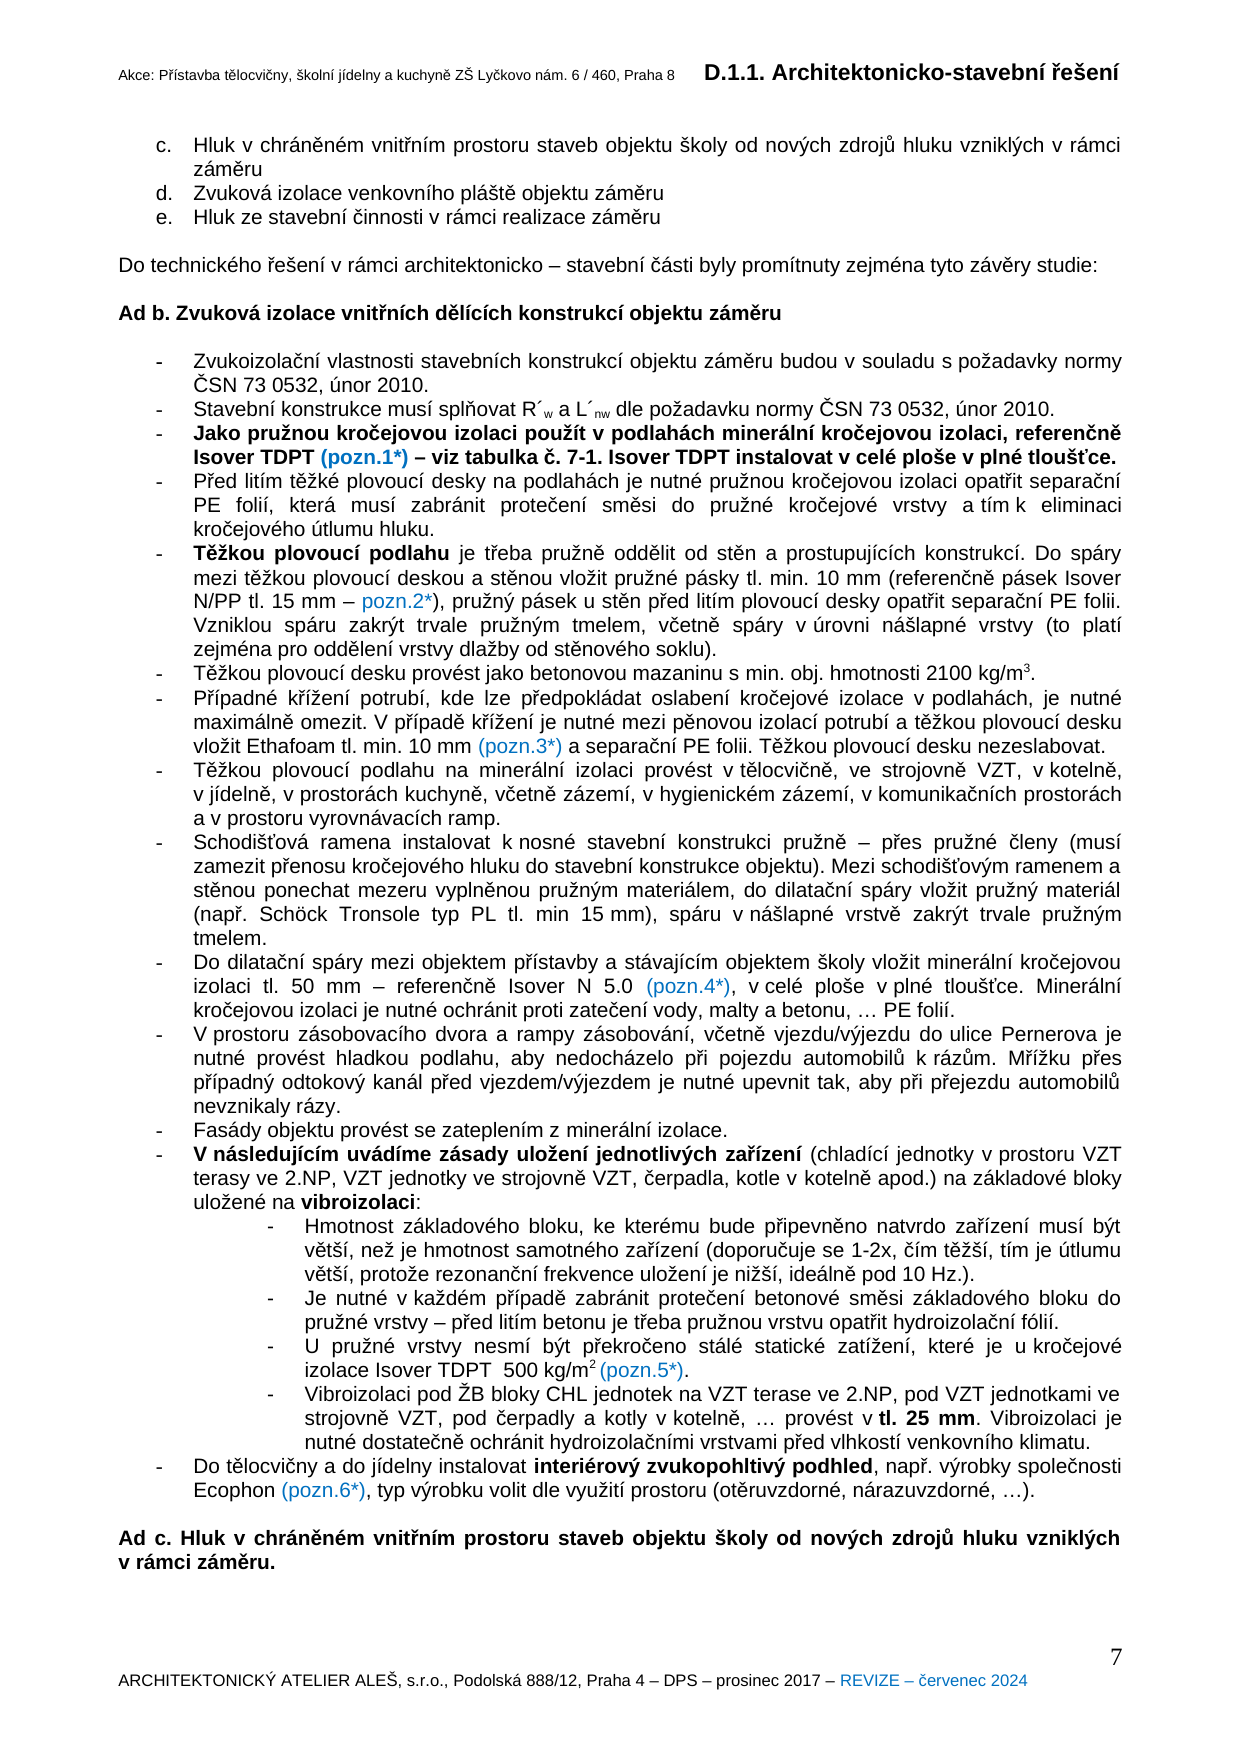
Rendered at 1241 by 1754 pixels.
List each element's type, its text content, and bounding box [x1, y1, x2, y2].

list Hluk ze stavební činnosti v rámci realizace záměru [156, 205, 1122, 229]
list Stavební konstrukce musí splňovat R´w a L´nw dle požadavku normy ČSN 73 0532, únor 2010. [156, 397, 1122, 421]
list Zvukoizolační vlastnosti stavebních konstrukcí objektu záměru budou v souladu s požadavky normy ČSN 73 0532, únor 2010. [156, 349, 1122, 397]
list Jako pružnou kročejovou izolaci použít v podlahách minerální kročejovou izolaci, referenčně Isover TDPT (pozn.1*) – viz tabulka č. 7-1. Isover TDPT instalovat v celé ploše v plné tloušťce. [156, 421, 1122, 469]
list Vibroizolaci pod ŽB bloky CHL jednotek na VZT terase ve 2.NP, pod VZT jednotkami ve strojovně VZT, pod čerpadly a kotly v kotelně, … provést v tl. 25 mm. Vibroizolaci je nutné dostatečně ochránit hydroizolačními vrstvami před vlhkostí venkovního klimatu. [267, 1382, 1122, 1453]
list V následujícím uvádíme zásady uložení jednotlivých zařízení (chladící jednotky v prostoru VZT terasy ve 2.NP, VZT jednotky ve strojovně VZT, čerpadla, kotle v kotelně apod.) na základové bloky uložené na vibroizolaci: [156, 1142, 1122, 1214]
list Do tělocvičny a do jídelny instalovat interiérový zvukopohltivý podhled, např. výrobky společnosti Ecophon (pozn.6*), typ výrobku volit dle využití prostoru (otěruvzdorné, nárazuvzdorné, …). [156, 1453, 1122, 1502]
text Ad c. Hluk v chráněném vnitřním prostoru staveb objektu školy od nových zdrojů hluku vzniklých v rámci záměru. [118, 1526, 1122, 1573]
text Ad b. Zvuková izolace vnitřních dělících konstrukcí objektu záměru [118, 301, 1122, 325]
list Těžkou plovoucí desku provést jako betonovou mazaninu s min. obj. hmotnosti 2100 kg/m3. [156, 661, 1122, 685]
list Hluk v chráněném vnitřním prostoru staveb objektu školy od nových zdrojů hluku vzniklých v rámci záměru [156, 133, 1122, 181]
list Hmotnost základového bloku, ke kterému bude připevněno natvrdo zařízení musí být větší, než je hmotnost samotného zařízení (doporučuje se 1-2x, čím těžší, tím je útlumu větší, protože rezonanční frekvence uložení je nižší, ideálně pod 10 Hz.). [267, 1214, 1122, 1286]
text Do technického řešení v rámci architektonicko – stavební části byly promítnuty zejména tyto závěry studie: [118, 253, 1122, 277]
list Schodišťová ramena instalovat k nosné stavební konstrukci pružně – přes pružné členy (musí zamezit přenosu kročejového hluku do stavební konstrukce objektu). Mezi schodišťovým ramenem a stěnou ponechat mezeru vyplněnou pružným materiálem, do dilatační spáry vložit pružný materiál (např. Schöck Tronsole typ PL tl. min 15 mm), spáru v nášlapné vrstvě zakrýt trvale pružným tmelem. [156, 829, 1122, 949]
list Před litím těžké plovoucí desky na podlahách je nutné pružnou kročejovou izolaci opatřit separační PE folií, která musí zabránit protečení směsi do pružné kročejové vrstvy a tím k eliminaci kročejového útlumu hluku. [156, 469, 1122, 541]
list Těžkou plovoucí podlahu na minerální izolaci provést v tělocvičně, ve strojovně VZT, v kotelně, v jídelně, v prostorách kuchyně, včetně zázemí, v hygienickém zázemí, v komunikačních prostorách a v prostoru vyrovnávacích ramp. [156, 757, 1122, 829]
list Do dilatační spáry mezi objektem přístavby a stávajícím objektem školy vložit minerální kročejovou izolaci tl. 50 mm – referenčně Isover N 5.0 (pozn.4*), v celé ploše v plné tloušťce. Minerální kročejovou izolaci je nutné ochránit proti zatečení vody, malty a betonu, … PE folií. [156, 949, 1122, 1022]
list Případné křížení potrubí, kde lze předpokládat oslabení kročejové izolace v podlahách, je nutné maximálně omezit. V případě křížení je nutné mezi pěnovou izolací potrubí a těžkou plovoucí desku vložit Ethafoam tl. min. 10 mm (pozn.3*) a separační PE folii. Těžkou plovoucí desku nezeslabovat. [156, 685, 1122, 757]
list V prostoru zásobovacího dvora a rampy zásobování, včetně vjezdu/výjezdu do ulice Pernerova je nutné provést hladkou podlahu, aby nedocházelo při pojezdu automobilů k rázům. Mřížku přes případný odtokový kanál před vjezdem/výjezdem je nutné upevnit tak, aby při přejezdu automobilů nevznikaly rázy. [156, 1022, 1122, 1118]
list Těžkou plovoucí podlahu je třeba pružně oddělit od stěn a prostupujících konstrukcí. Do spáry mezi těžkou plovoucí deskou a stěnou vložit pružné pásky tl. min. 10 mm (referenčně pásek Isover N/PP tl. 15 mm – pozn.2*), pružný pásek u stěn před litím plovoucí desky opatřit separační PE folii. Vzniklou spáru zakrýt trvale pružným tmelem, včetně spáry v úrovni nášlapné vrstvy (to platí zejména pro oddělení vrstvy dlažby od stěnového soklu). [156, 541, 1122, 661]
list Fasády objektu provést se zateplením z minerální izolace. [156, 1118, 1122, 1142]
list Zvuková izolace venkovního pláště objektu záměru [156, 181, 1122, 205]
list U pružné vrstvy nesmí být překročeno stálé statické zatížení, které je u kročejové izolace Isover TDPT 500 kg/m2 (pozn.5*). [267, 1334, 1122, 1382]
list Je nutné v každém případě zabránit protečení betonové směsi základového bloku do pružné vrstvy – před litím betonu je třeba pružnou vrstvu opatřit hydroizolační fólií. [267, 1286, 1122, 1334]
